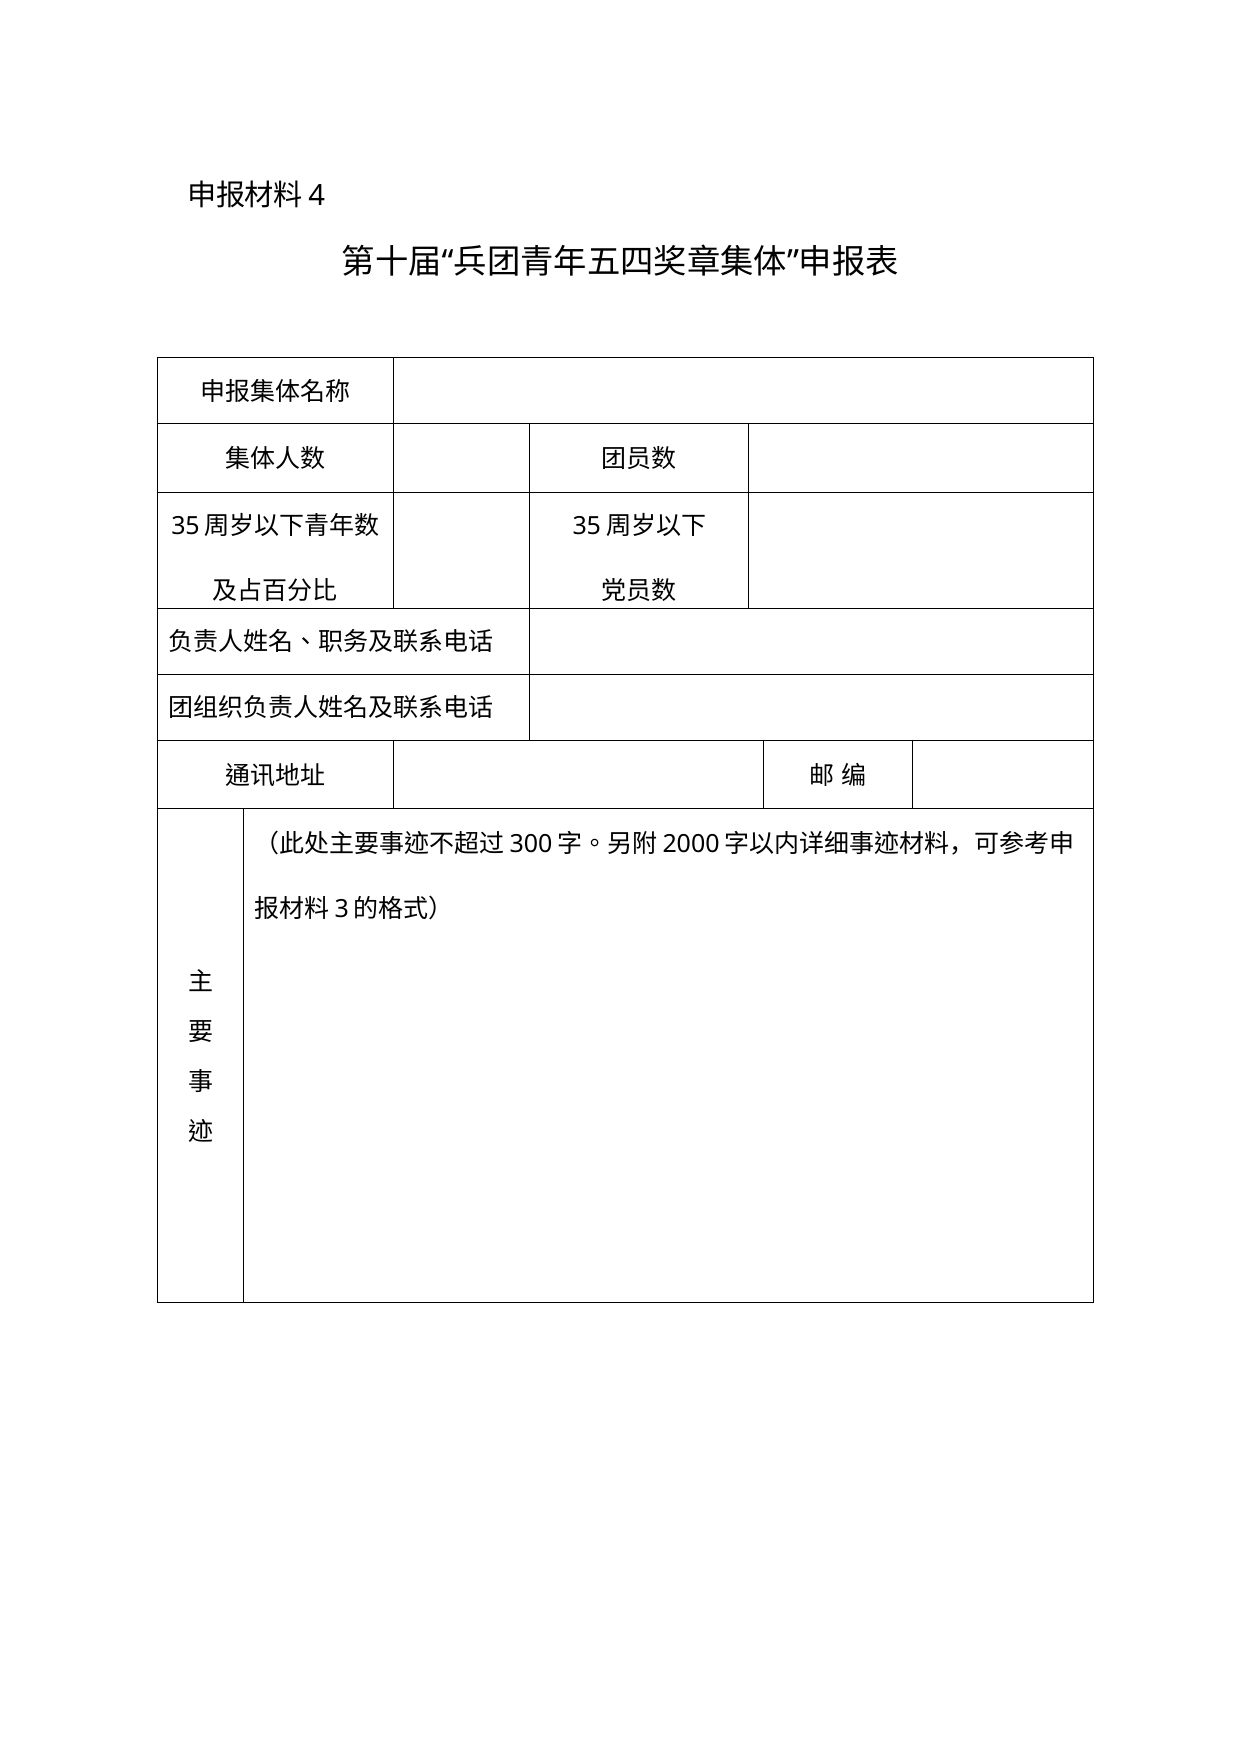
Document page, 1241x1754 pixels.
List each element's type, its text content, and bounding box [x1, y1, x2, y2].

table_cell 邮 编 [764, 741, 912, 808]
table_cell [394, 741, 763, 808]
table_cell [530, 675, 1093, 739]
table_cell [749, 424, 1093, 492]
text 申报材料4 [187, 162, 1053, 227]
table_cell 主 要 事 迹 [158, 809, 243, 1302]
table_cell 团组织负责人姓名及联系电话 [158, 675, 529, 739]
table_cell [749, 493, 1093, 607]
table_cell 集体人数 [158, 424, 393, 492]
table_header 申报集体名称 [158, 358, 393, 423]
table_cell [394, 424, 529, 492]
table_cell [394, 493, 529, 607]
table_cell 35周岁以下 党员数 [530, 493, 748, 607]
table_cell 通讯地址 [158, 741, 393, 808]
table_cell [530, 609, 1093, 673]
table_cell （此处主要事迹不超过300字。另附2000字以内详细事迹材料，可参考申报材料3的格式） [244, 809, 1093, 1302]
table_cell 团员数 [530, 424, 748, 492]
table_cell 35周岁以下青年数及占百分比 [158, 493, 393, 607]
table_cell 负责人姓名、职务及联系电话 [158, 609, 529, 673]
text 第十届“兵团青年五四奖章集体”申报表 [187, 227, 1053, 292]
table_cell [913, 741, 1093, 808]
table_header [394, 358, 1093, 423]
